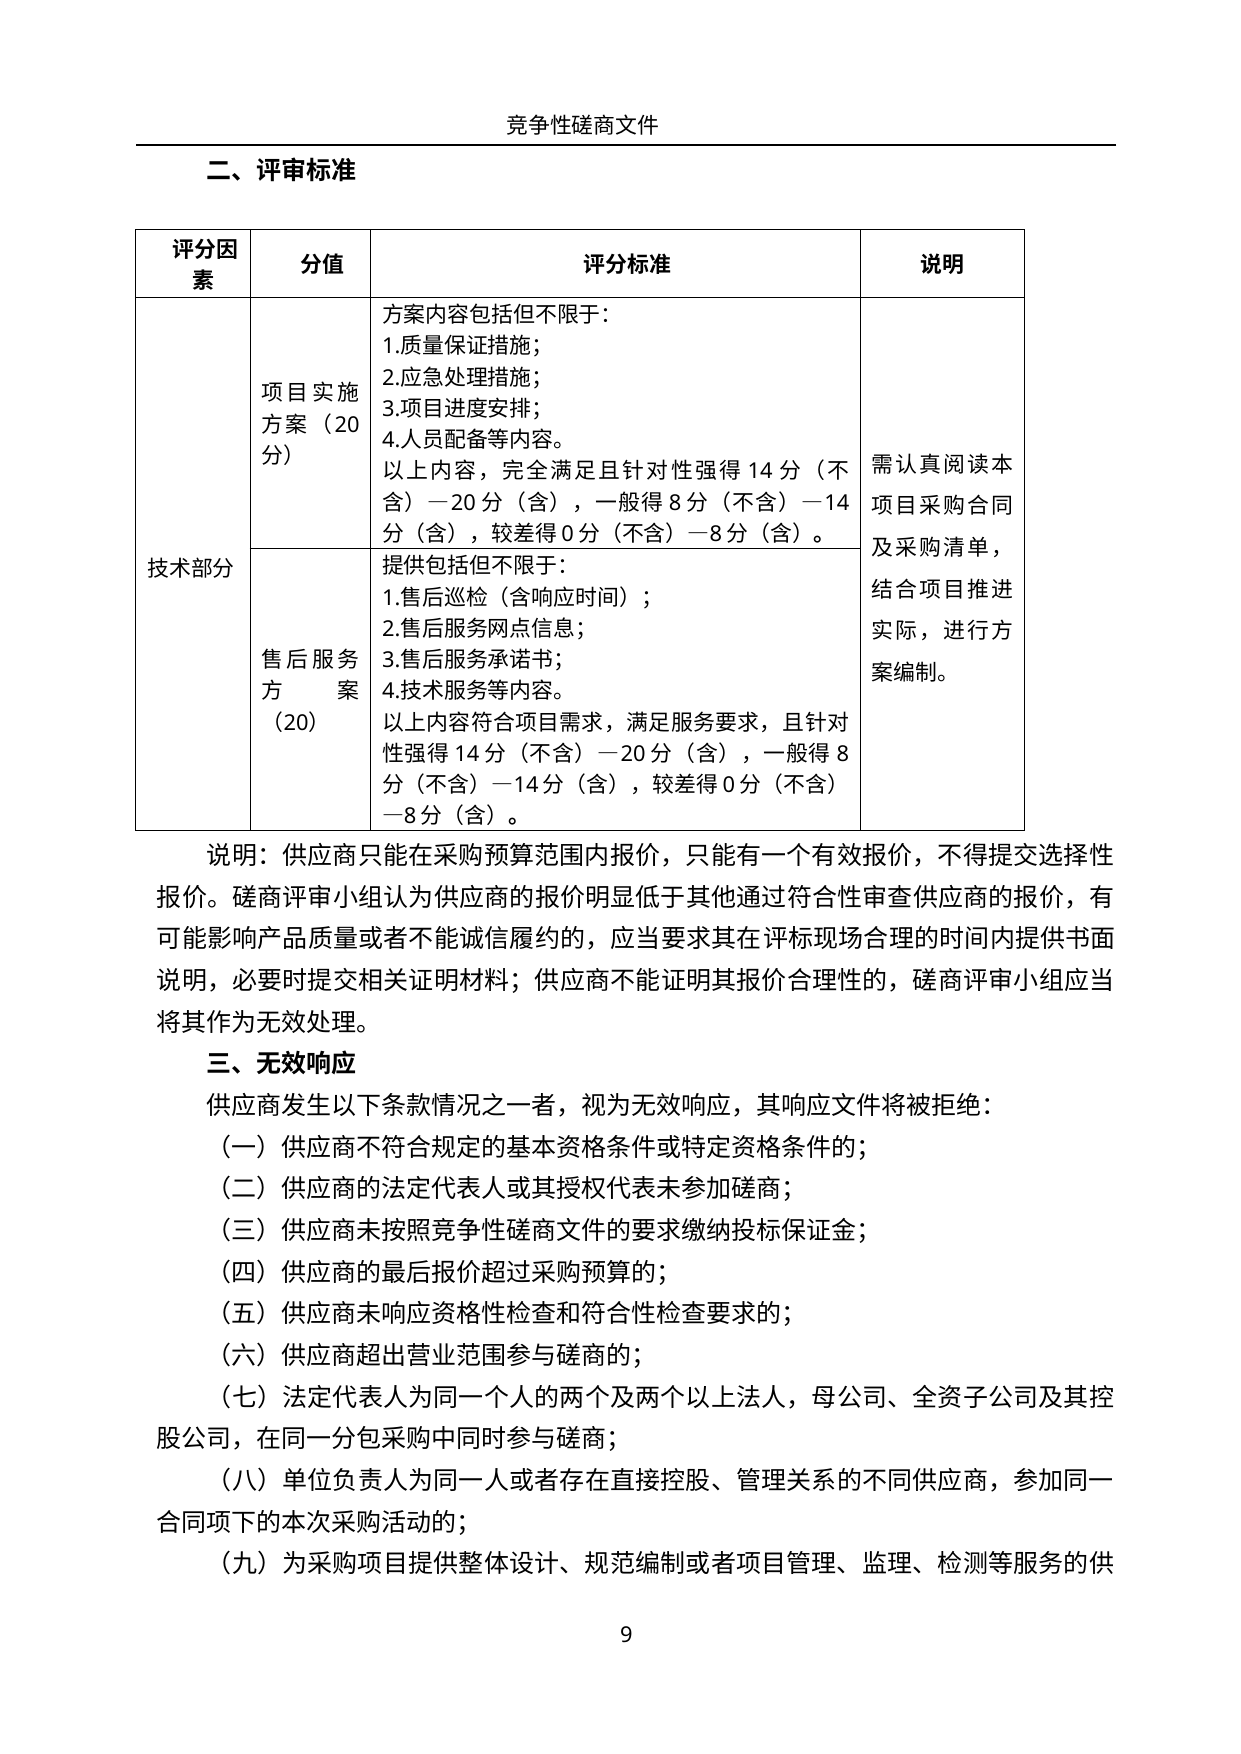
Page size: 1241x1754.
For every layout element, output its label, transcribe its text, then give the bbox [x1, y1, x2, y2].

text 供应商发生以下条款情况之一者，视为无效响应，其响应文件将被拒绝： [157, 1081, 1116, 1123]
text （六）供应商超出营业范围参与磋商的； [157, 1331, 1116, 1373]
table_header 评分因素 [136, 230, 250, 297]
table_cell 技术部分 [136, 298, 250, 830]
text （二）供应商的法定代表人或其授权代表未参加磋商； [157, 1164, 1116, 1206]
subtitle 二、评审标准 [157, 146, 1116, 187]
text 说明：供应商只能在采购预算范围内报价，只能有一个有效报价，不得提交选择性报价。磋商评审小组认为供应商的报价明显低于其他通过符合性审查供应商的报价，有可能影响产品质量或者不能诚信履约的，应当要求其在评标现场合理的时间内提供书面说明，必要时提交相关证明材料；供应商不能证明其报价合理性的，磋商评审小组应当将其作为无效处理。 [157, 831, 1116, 1039]
text （三）供应商未按照竞争性磋商文件的要求缴纳投标保证金； [157, 1206, 1116, 1248]
table_header 说明 [861, 230, 1024, 297]
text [157, 1539, 1116, 1581]
table_cell 方案内容包括但不限于： 1.质量保证措施； 2.应急处理措施； 3.项目进度安排； 4.人员配备等内容。 以上内容，完全满足且针对性强得14分（不含）—20分（含），一般得8分（不含）—14分（含），较差得0分（不含）—8分（含）。 [371, 298, 860, 548]
table_cell 提供包括但不限于： 1.售后巡检（含响应时间）； 2.售后服务网点信息； 3.售后服务承诺书； 4.技术服务等内容。 以上内容符合项目需求，满足服务要求，且针对性强得14分（不含）—20分（含），一般得8分（不含）—14分（含），较差得0分（不含）—8分（含）。 [371, 549, 860, 830]
text （五）供应商未响应资格性检查和符合性检查要求的； [157, 1289, 1116, 1331]
table_cell 需认真阅读本项目采购合同及采购清单，结合项目推进实际，进行方案编制。 [861, 298, 1024, 830]
table_cell 项目实施方案（20分） [251, 298, 370, 548]
text （一）供应商不符合规定的基本资格条件或特定资格条件的； [157, 1123, 1116, 1164]
subtitle 三、无效响应 [157, 1039, 1116, 1081]
text （七）法定代表人为同一个人的两个及两个以上法人，母公司、全资子公司及其控股公司，在同一分包采购中同时参与磋商； [157, 1373, 1116, 1456]
table_header 评分标准 [371, 230, 860, 297]
table_header 分值 [251, 230, 370, 297]
text （四）供应商的最后报价超过采购预算的； [157, 1248, 1116, 1289]
text （八）单位负责人为同一人或者存在直接控股、管理关系的不同供应商，参加同一合同项下的本次采购活动的； [157, 1456, 1116, 1539]
table_cell 售后服务方案（20） [251, 549, 370, 830]
